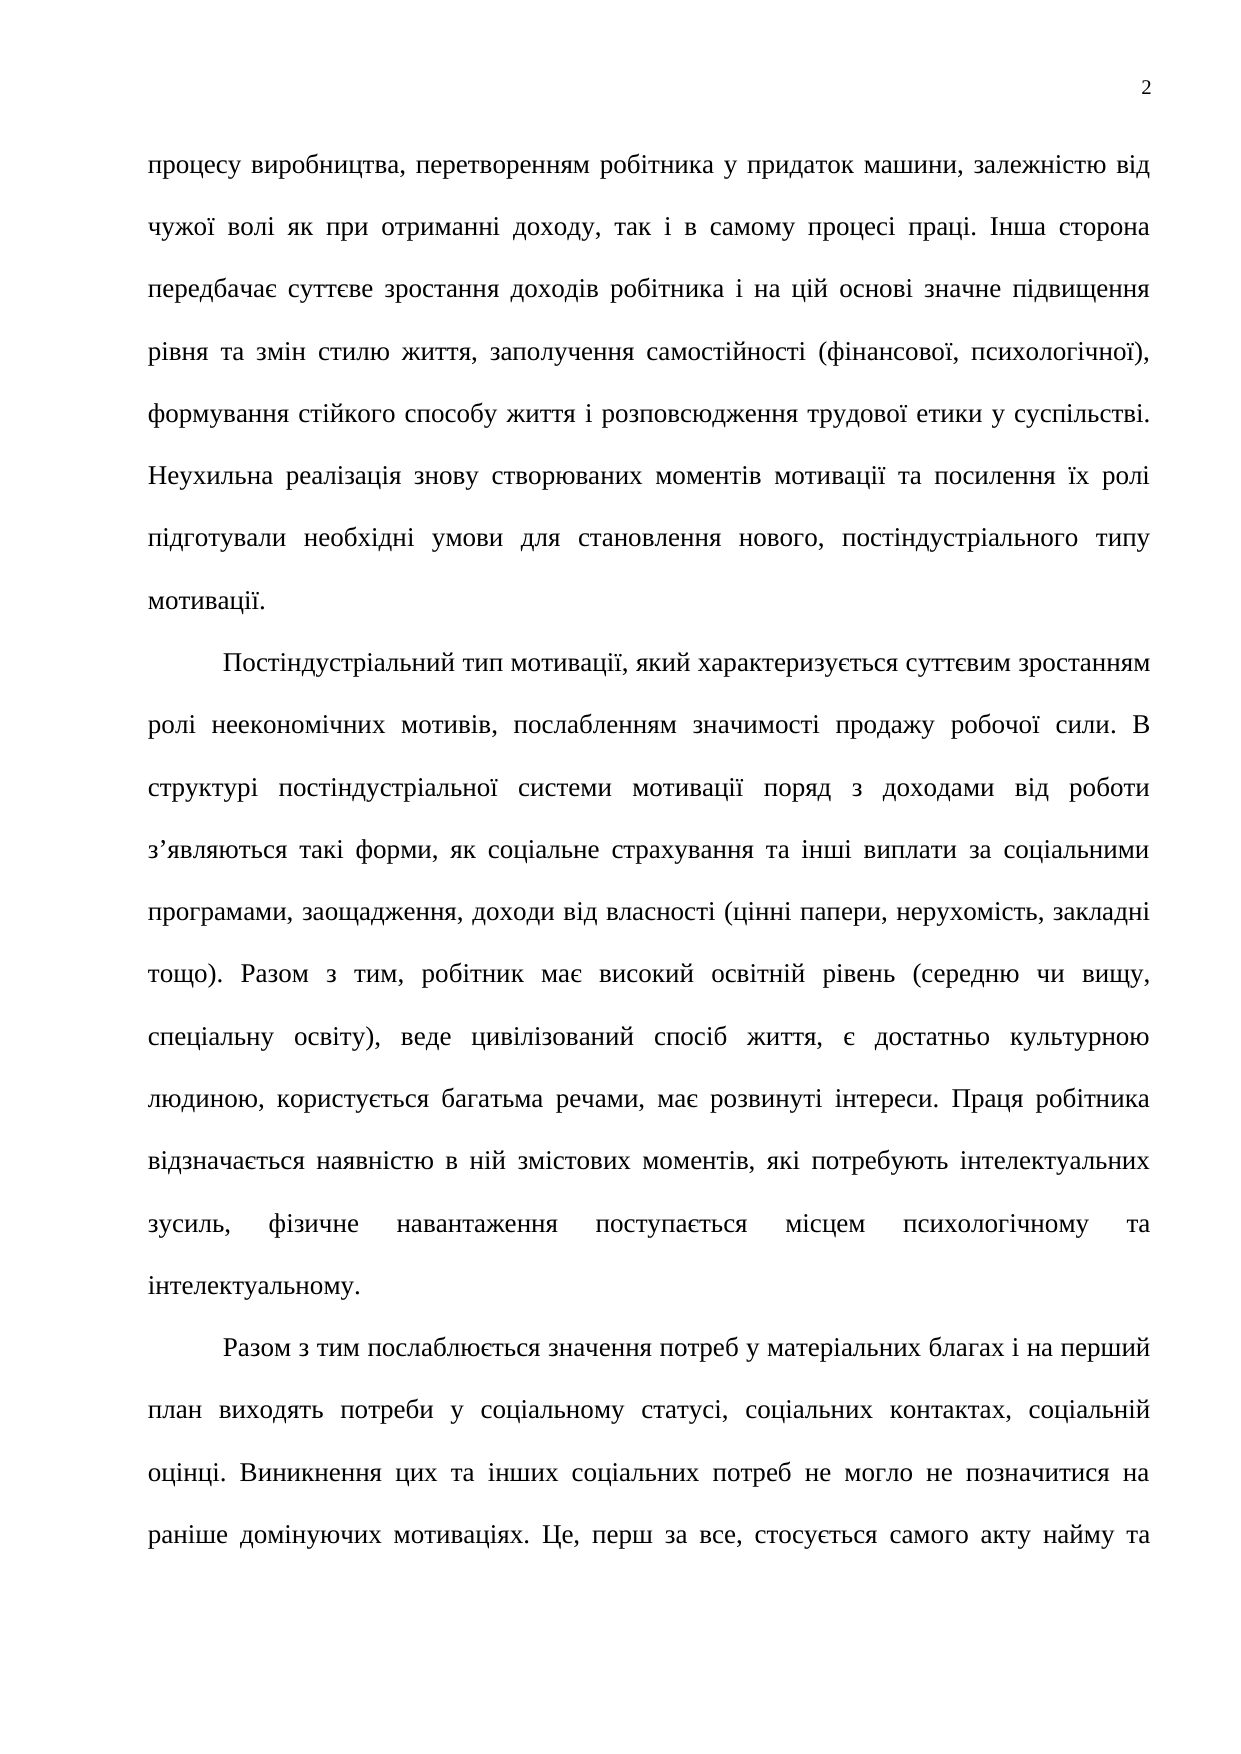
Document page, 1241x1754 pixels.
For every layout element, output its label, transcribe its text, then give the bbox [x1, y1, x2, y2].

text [148, 1331, 1152, 1549]
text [148, 148, 1152, 615]
text Постіндустріальний тип мотивації, який характеризується суттєвим зростанням ролі неекономічних мотивів, послабленням значимості продажу робочої сили. В структурі постіндустріальної системи мотивації поряд з доходами від роботи з’являються такі форми, як соціальне страхування та інші виплати за соціальними програмами, заощадження, доходи від власності (цінні папери, нерухомість, закладні тощо). Разом з тим, робітник має високий освітній рівень (середню чи вищу, спеціальну освіту), веде цивілізований спосіб життя, є достатньо культурною людиною, користується багатьма речами, має розвинуті інтереси. Праця робітника відзначається наявністю в ній змістових моментів, які потребують інтелектуальних зусиль, фізичне навантаження поступається місцем психологічному та інтелектуальному. [148, 646, 1152, 1300]
